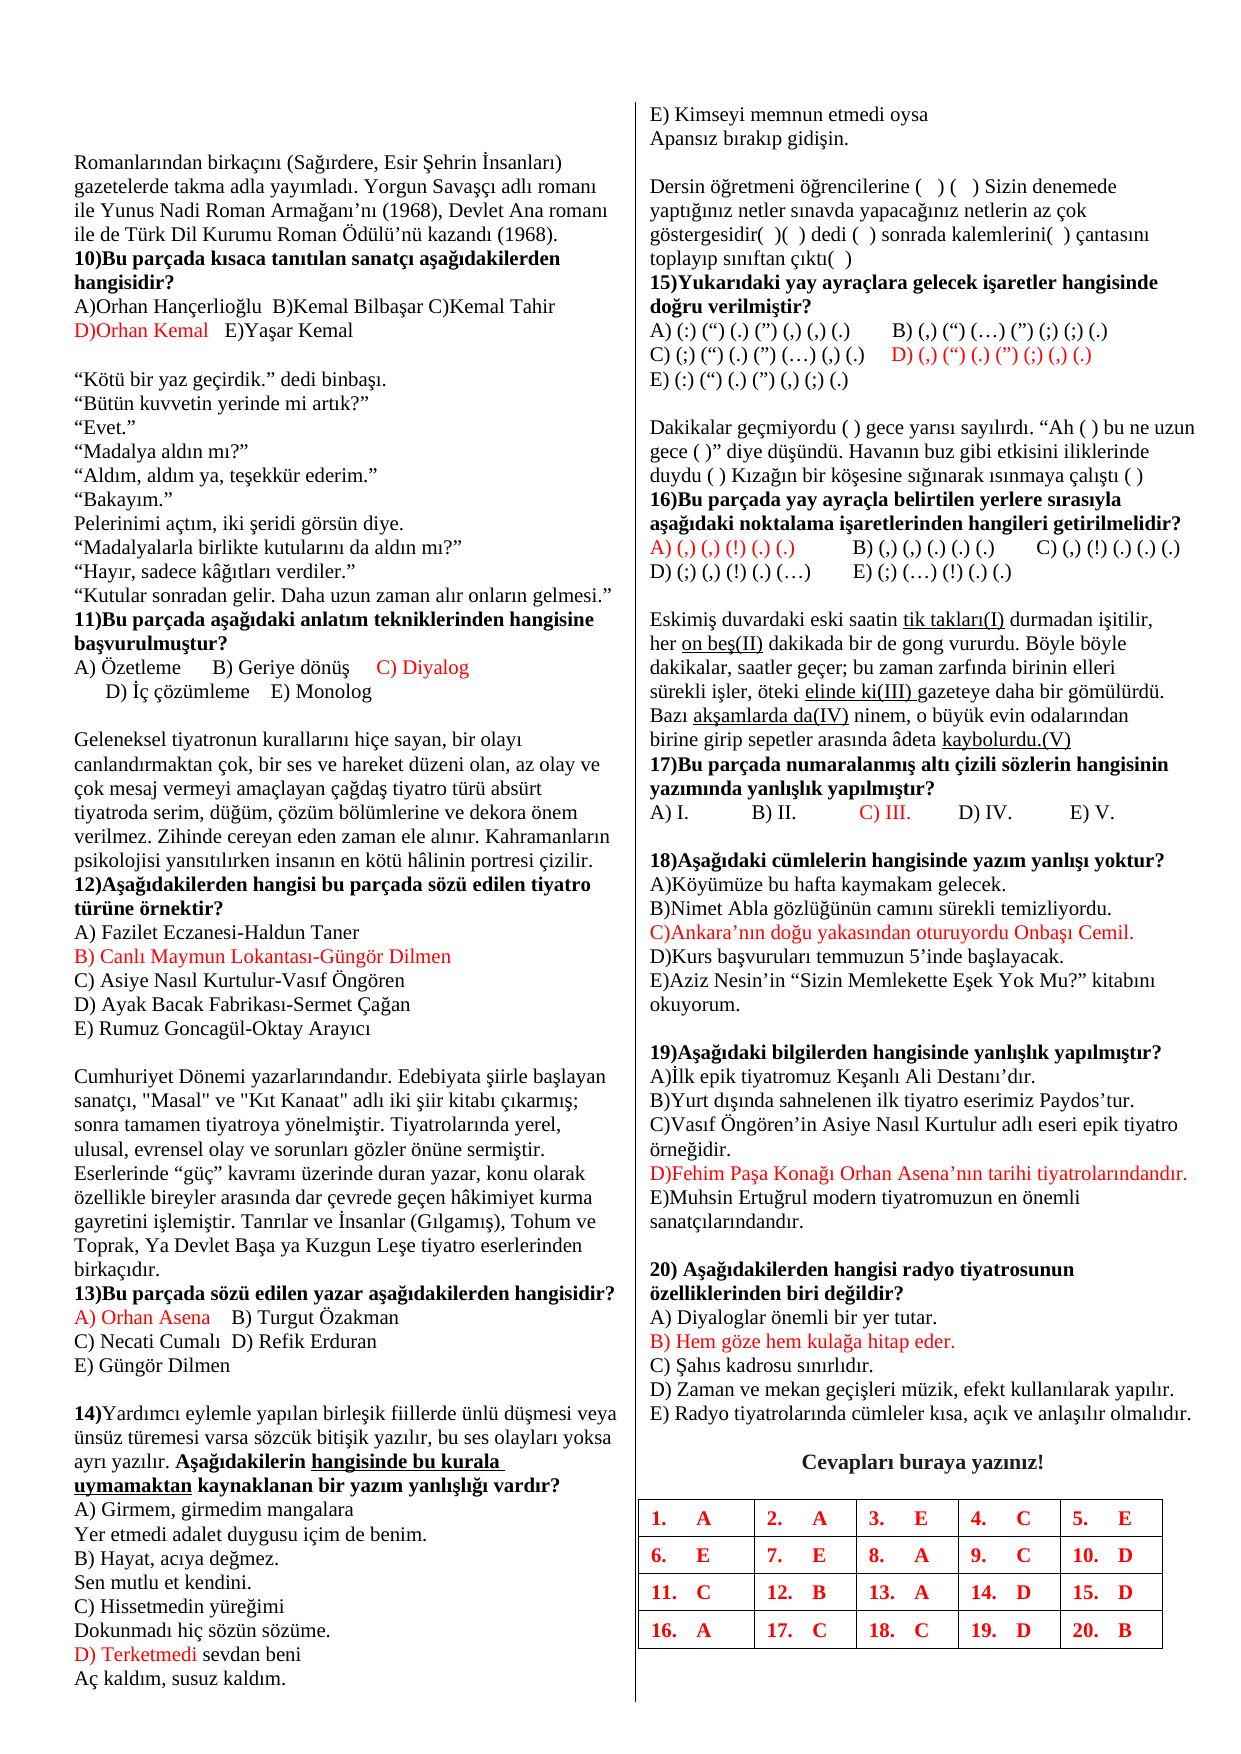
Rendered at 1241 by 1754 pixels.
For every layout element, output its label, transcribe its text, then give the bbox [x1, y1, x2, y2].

text A)Orhan Hançerlioğlu B)Kemal Bilbaşar C)Kemal Tahir D)Orhan Kemal E)Yaşar Kemal [74, 294, 620, 342]
text Cevapları buraya yazınız! [649, 1449, 1196, 1474]
table_cell D [1061, 1537, 1162, 1573]
text A)Köyümüze bu hafta kaymakam gelecek. [649, 872, 1196, 896]
text C)Ankara’nın doğu yakasından oturuyordu Onbaşı Cemil. [649, 920, 1196, 944]
text Yer etmedi adalet duygusu içim de benim. [74, 1521, 620, 1546]
text D) Terketmedi sevdan beni [74, 1642, 620, 1666]
text 17)Bu parçada numaralanmış altı çizili sözlerin hangisinin yazımında yanlışlık yapılmıştır? [649, 751, 1196, 799]
table_cell C [755, 1611, 856, 1648]
text E) (:) (“) (.) (”) (,) (;) (.) [649, 366, 1196, 391]
table_cell C [857, 1611, 958, 1648]
text D) İç çözümleme E) Monolog [74, 679, 620, 703]
table_cell D [1061, 1574, 1162, 1610]
table_cell C [959, 1537, 1060, 1573]
text Cumhuriyet Dönemi yazarlarındandır. Edebiyata şiirle başlayan sanatçı, "Masal" ve "Kıt Kanaat" adlı iki şiir kitabı çıkarmış; sonra tamamen tiyatroya yönelmiştir. Tiyatrolarında yerel, ulusal, evrensel olay ve sorunları gözler önüne sermiştir. Eserlerinde “güç” kavramı üzerinde duran yazar, konu olarak özellikle bireyler arasında dar çevrede geçen hâkimiyet kurma gayretini işlemiştir. Tanrılar ve İnsanlar (Gılgamış), Tohum ve Toprak, Ya Devlet Başa ya Kuzgun Leşe tiyatro eserlerinden birkaçıdır. [74, 1064, 620, 1281]
text B) Hayat, acıya değmez. [74, 1546, 620, 1569]
text D) Zaman ve mekan geçişleri müzik, efekt kullanılarak yapılır. [649, 1377, 1196, 1401]
table_cell A [639, 1611, 754, 1648]
text Aç kaldım, susuz kaldım. [74, 1666, 620, 1690]
table_cell D [959, 1611, 1060, 1648]
text Dokunmadı hiç sözün sözüme. [74, 1618, 620, 1642]
table_cell E [639, 1537, 754, 1573]
text “Aldım, aldım ya, teşekkür ederim.” [74, 463, 620, 487]
text E)Muhsin Ertuğrul modern tiyatromuzun en önemli sanatçılarındandır. [649, 1184, 1196, 1233]
text C)Vasıf Öngören’in Asiye Nasıl Kurtulur adlı eseri epik tiyatro örneğidir. [649, 1112, 1196, 1161]
text C) Necati Cumalı D) Refik Erduran [74, 1329, 620, 1353]
table_header C [959, 1500, 1060, 1536]
text D)Kurs başvuruları temmuzun 5’inde başlayacak. [649, 944, 1196, 968]
text E) Güngör Dilmen [74, 1353, 620, 1377]
text “Evet.” [74, 414, 620, 439]
text 19)Aşağıdaki bilgilerden hangisinde yanlışlık yapılmıştır? [649, 1040, 1196, 1064]
text 12)Aşağıdakilerden hangisi bu parçada sözü edilen tiyatro türüne örnektir? [74, 872, 620, 920]
table_header A [755, 1500, 856, 1536]
table_header E [1061, 1500, 1162, 1536]
text Dersin öğretmeni öğrencilerine ( ) ( ) Sizin denemede yaptığınız netler sınavda yapacağınız netlerin az çok göstergesidir( )( ) dedi ( ) sonrada kalemlerini( ) çantasını toplayıp sınıftan çıktı( ) [649, 174, 1196, 270]
text Sen mutlu et kendini. [74, 1569, 620, 1594]
text 10)Bu parçada kısaca tanıtılan sanatçı aşağıdakilerden hangisidir? [74, 246, 620, 294]
table_cell A [857, 1537, 958, 1573]
text A) Fazilet Eczanesi-Haldun Taner [74, 920, 620, 944]
text B) Hem göze hem kulağa hitap eder. [649, 1329, 1196, 1353]
text A) Diyaloglar önemli bir yer tutar. [649, 1305, 1196, 1329]
text B) Canlı Maymun Lokantası-Güngör Dilmen [74, 944, 620, 968]
text Dakikalar geçmiyordu ( ) gece yarısı sayılırdı. “Ah ( ) bu ne uzun gece ( )” diye düşündü. Havanın buz gibi etkisini iliklerinde duydu ( ) Kızağın bir köşesine sığınarak ısınmaya çalıştı ( ) [649, 414, 1196, 487]
table_cell A [857, 1574, 958, 1610]
text “Madalya aldın mı?” [74, 439, 620, 463]
text 15)Yukarıdaki yay ayraçlara gelecek işaretler hangisinde doğru verilmiştir? [649, 270, 1196, 318]
text A) Girmem, girmedim mangalara [74, 1497, 620, 1521]
table_cell B [755, 1574, 856, 1610]
text “Bakayım.” [74, 487, 620, 511]
text A) Özetleme B) Geriye dönüş C) Diyalog [74, 655, 620, 679]
text Eskimiş duvardaki eski saatin tik takları(I) durmadan işitilir, her on beş(II) dakikada bir de gong vururdu. Böyle böyle dakikalar, saatler geçer; bu zaman zarfında birinin elleri sürekli işler, öteki elinde ki(III) gazeteye daha bir gömülürdü. Bazı akşamlarda da(IV) ninem, o büyük evin odalarından birine girip sepetler arasında âdeta kaybolurdu.(V) [649, 607, 1167, 751]
text “Kutular sonradan gelir. Daha uzun zaman alır onların gelmesi.” [74, 583, 620, 607]
text “Madalyalarla birlikte kutularını da aldın mı?” [74, 535, 620, 559]
text Romanlarından birkaçını (Sağırdere, Esir Şehrin İnsanları) gazetelerde takma adla yayımladı. Yorgun Savaşçı adlı romanı ile Yunus Nadi Roman Armağanı’nı (1968), Devlet Ana romanı ile de Türk Dil Kurumu Roman Ödülü’nü kazandı (1968). [74, 150, 620, 246]
text “Bütün kuvvetin yerinde mi artık?” [74, 391, 620, 414]
table_cell C [639, 1574, 754, 1610]
text 20) Aşağıdakilerden hangisi radyo tiyatrosunun özelliklerinden biri değildir? [649, 1257, 1196, 1305]
text C) (;) (“) (.) (”) (…) (,) (.) D) (,) (“) (.) (”) (;) (,) (.) [649, 342, 1196, 366]
text Pelerinimi açtım, iki şeridi görsün diye. [74, 511, 620, 535]
text B)Nimet Abla gözlüğünün camını sürekli temizliyordu. [649, 896, 1196, 920]
text 18)Aşağıdaki cümlelerin hangisinde yazım yanlışı yoktur? [649, 848, 1196, 872]
text A) (,) (,) (!) (.) (.) B) (,) (,) (.) (.) (.) C) (,) (!) (.) (.) (.) D) (;) (,) (!) (.) (…) E) (;) (…) (!) (.) (.) [649, 535, 1196, 583]
text E) Radyo tiyatrolarında cümleler kısa, açık ve anlaşılır olmalıdır. [649, 1401, 1196, 1425]
table_header E [857, 1500, 958, 1536]
text Geleneksel tiyatronun kurallarını hiçe sayan, bir olayı canlandırmaktan çok, bir ses ve hareket düzeni olan, az olay ve çok mesaj vermeyi amaçlayan çağdaş tiyatro türü absürt tiyatroda serim, düğüm, çözüm bölümlerine ve dekora önem verilmez. Zihinde cereyan eden zaman ele alınır. Kahramanların psikolojisi yansıtılırken insanın en kötü hâlinin portresi çizilir. [74, 727, 620, 872]
text D)Fehim Paşa Konağı Orhan Asena’nın tarihi tiyatrolarındandır. [649, 1161, 1196, 1184]
text C) Hissetmedin yüreğimi [74, 1594, 620, 1618]
text A)İlk epik tiyatromuz Keşanlı Ali Destanı’dır. [649, 1064, 1196, 1088]
text “Hayır, sadece kâğıtları verdiler.” [74, 559, 620, 583]
text 16)Bu parçada yay ayraçla belirtilen yerlere sırasıyla aşağıdaki noktalama işaretlerinden hangileri getirilmelidir? [649, 487, 1196, 535]
text E) Kimseyi memnun etmedi oysa [649, 102, 1196, 126]
table_cell E [755, 1537, 856, 1573]
text A) I. B) II. C) III. D) IV. E) V. [649, 799, 1196, 824]
table_cell D [959, 1574, 1060, 1610]
text B)Yurt dışında sahnelenen ilk tiyatro eserimiz Paydos’tur. [649, 1088, 1196, 1112]
table_header A [639, 1500, 754, 1536]
text A) (:) (“) (.) (”) (,) (,) (.) B) (,) (“) (…) (”) (;) (;) (.) [649, 318, 1196, 342]
table_cell B [1061, 1611, 1162, 1648]
text E)Aziz Nesin’in “Sizin Memlekette Eşek Yok Mu?” kitabını okuyorum. [649, 968, 1196, 1016]
text 14)Yardımcı eylemle yapılan birleşik fiillerde ünlü düşmesi veya ünsüz türemesi varsa sözcük bitişik yazılır, bu ses olayları yoksa ayrı yazılır. Aşağıdakilerin hangisinde bu kurala uymamaktan kaynaklanan bir yazım yanlışlığı vardır? [74, 1401, 620, 1497]
text C) Şahıs kadrosu sınırlıdır. [649, 1353, 1196, 1377]
text Apansız bırakıp gidişin. [649, 126, 1196, 150]
text 13)Bu parçada sözü edilen yazar aşağıdakilerden hangisidir? [74, 1281, 620, 1305]
text 11)Bu parçada aşağıdaki anlatım tekniklerinden hangisine başvurulmuştur? [74, 607, 620, 655]
text E) Rumuz Goncagül-Oktay Arayıcı [74, 1016, 620, 1040]
text A) Orhan Asena B) Turgut Özakman [74, 1305, 620, 1329]
text “Kötü bir yaz geçirdik.” dedi binbaşı. [74, 366, 620, 391]
text D) Ayak Bacak Fabrikası-Sermet Çağan [74, 992, 620, 1016]
text C) Asiye Nasıl Kurtulur-Vasıf Öngören [74, 968, 620, 992]
